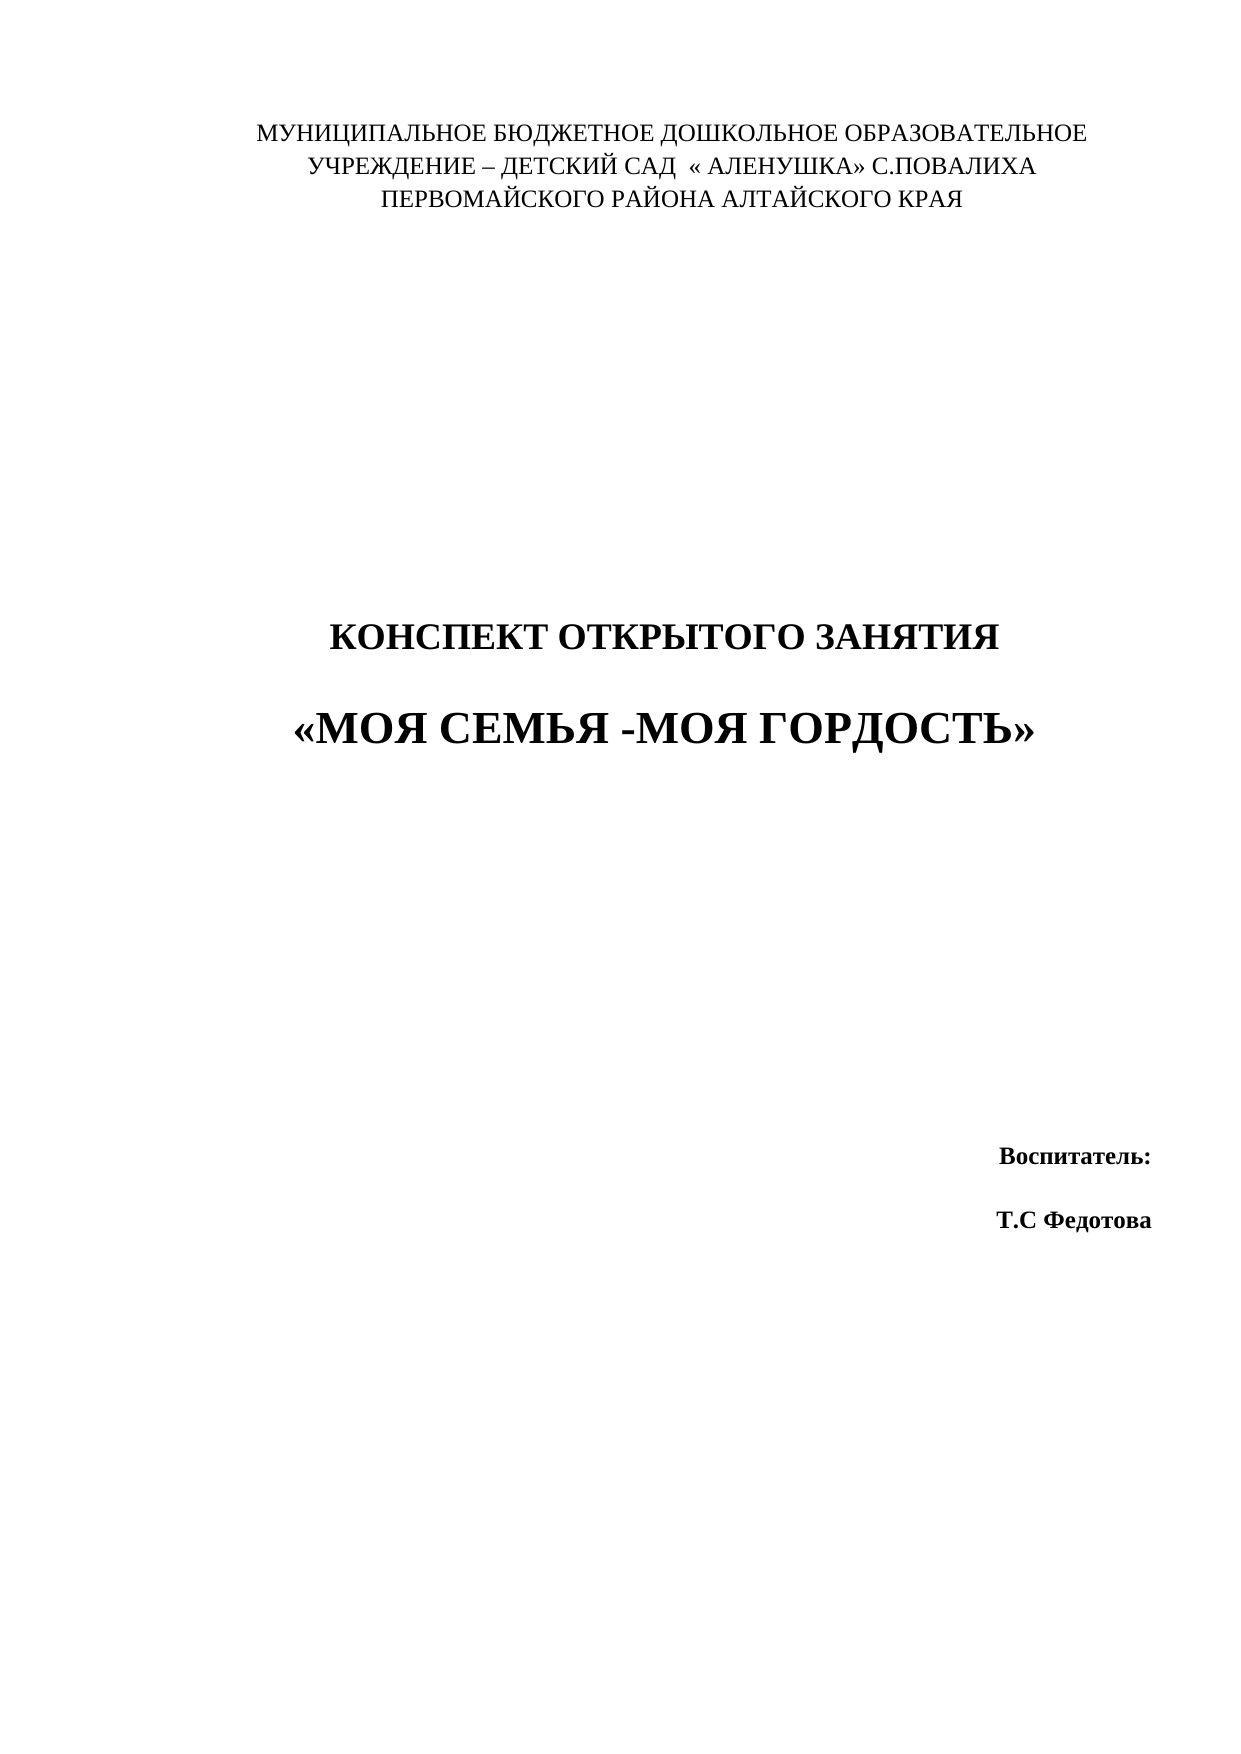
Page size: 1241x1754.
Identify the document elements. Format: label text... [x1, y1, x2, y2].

text МУНИЦИПАЛЬНОЕ БЮДЖЕТНОЕ ДОШКОЛЬНОЕ ОБРАЗОВАТЕЛЬНОЕ УЧРЕЖДЕНИЕ – ДЕТСКИЙ САД « АЛЕНУШКА» С.ПОВАЛИХА ПЕРВОМАЙСКОГО РАЙОНА АЛТАЙСКОГО КРАЯ [192, 118, 1152, 213]
text КОНСПЕКТ ОТКРЫТОГО ЗАНЯТИЯ [177, 614, 1152, 657]
text «МОЯ СЕМЬЯ -МОЯ ГОРДОСТЬ» [177, 700, 1152, 753]
text Т.С Федотова [177, 1205, 1152, 1234]
text Воспитатель: [177, 1141, 1152, 1170]
